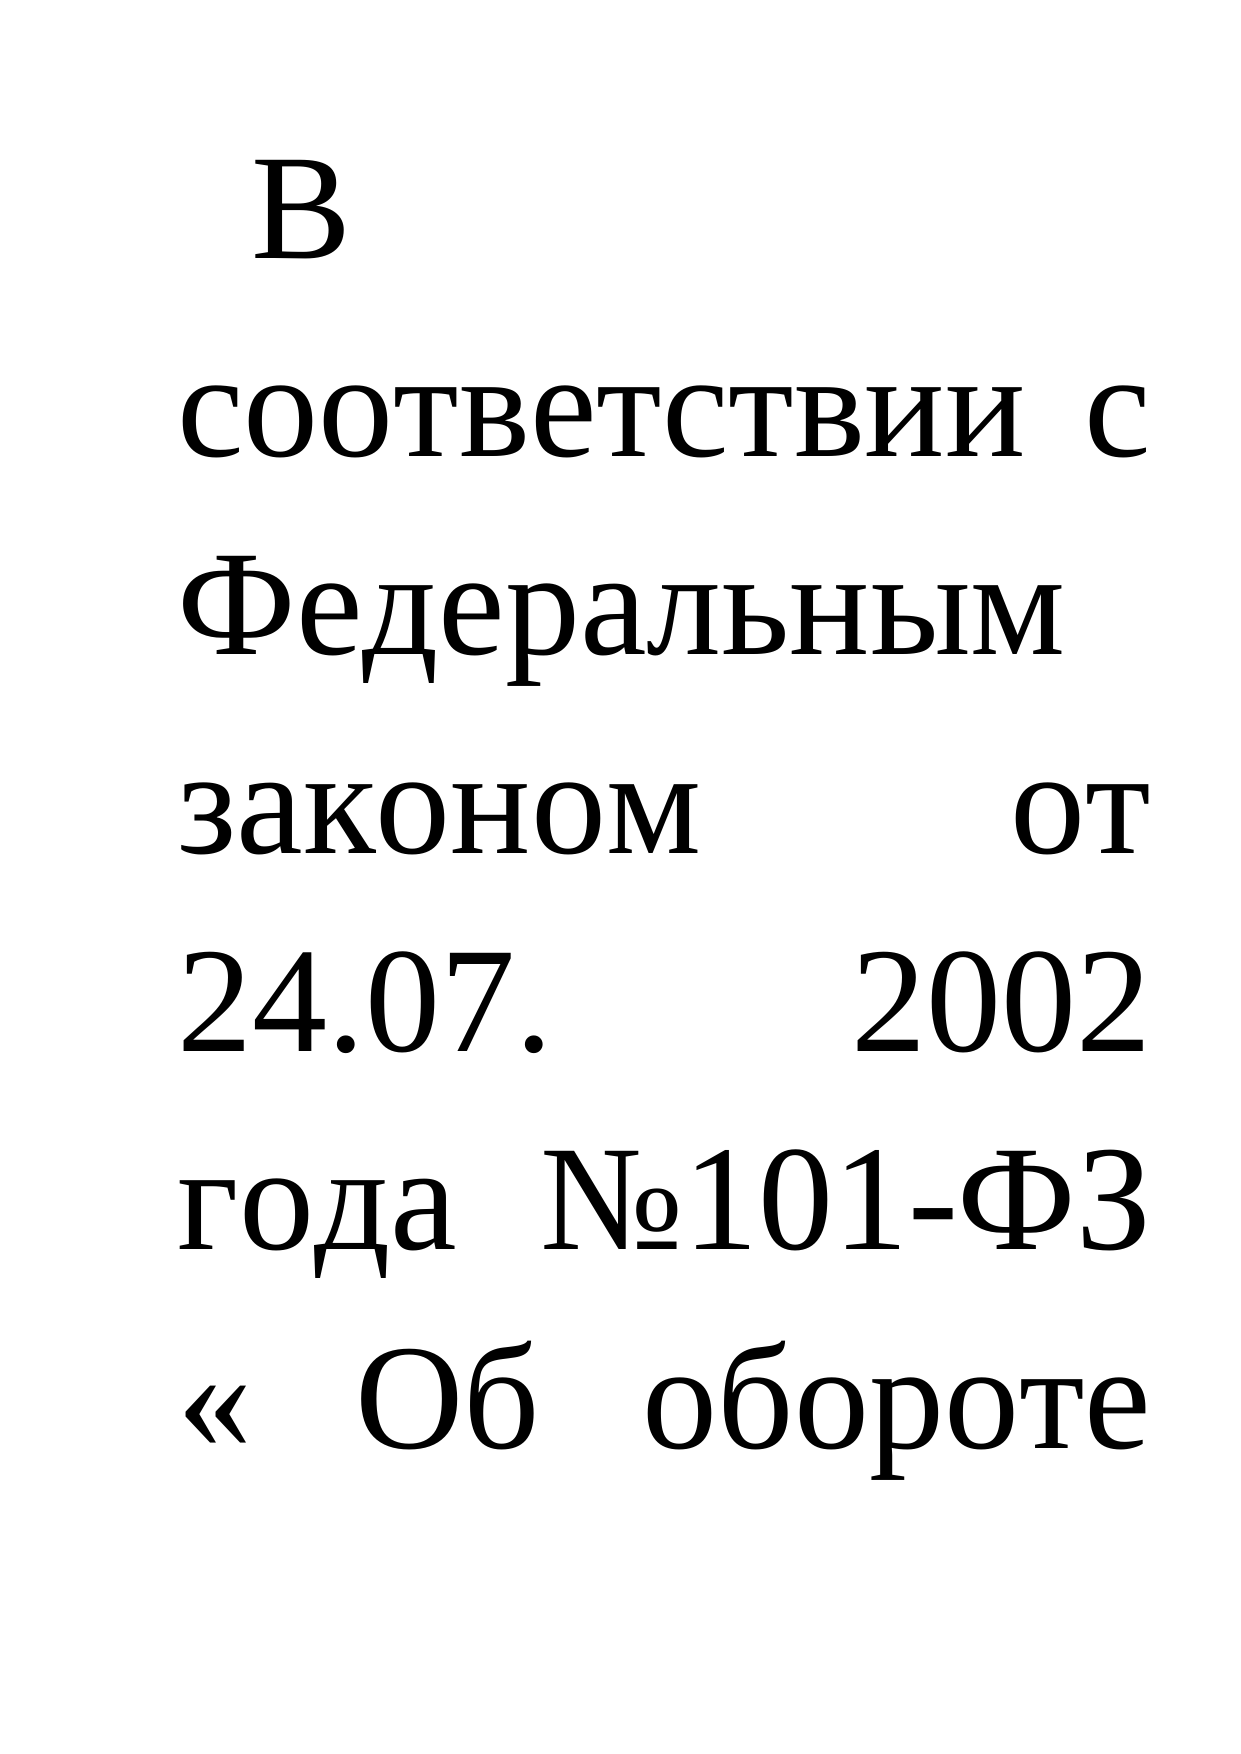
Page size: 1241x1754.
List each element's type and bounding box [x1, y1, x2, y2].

text [177, 118, 1152, 1481]
